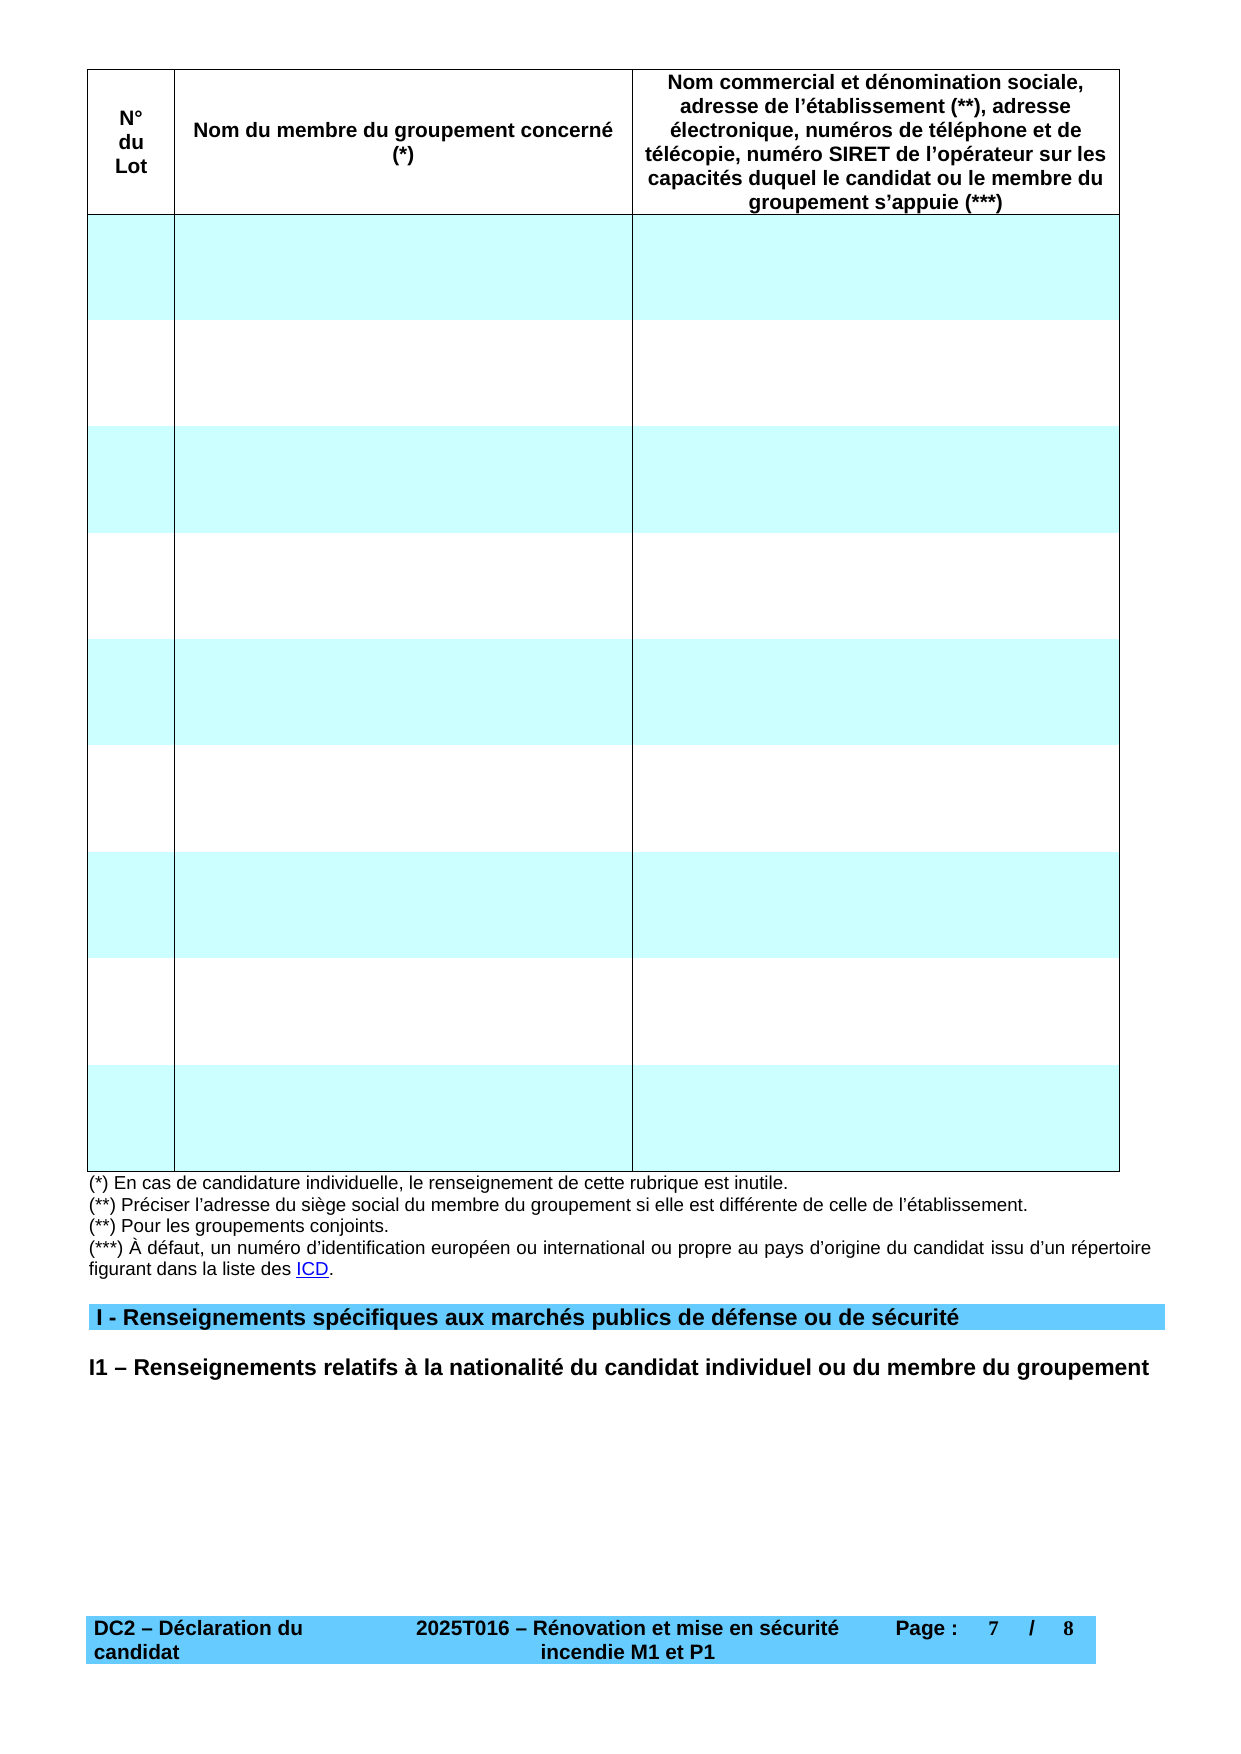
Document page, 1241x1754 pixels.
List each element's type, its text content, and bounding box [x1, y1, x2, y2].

table_cell [633, 1065, 1119, 1171]
table_cell [633, 852, 1119, 958]
table_cell [175, 745, 632, 852]
table_cell [175, 426, 632, 533]
table_cell [633, 426, 1119, 533]
text (***) À défaut, un numéro d’identification européen ou international ou propre au pays d’origine du candidat issu d’un répertoire figurant dans la liste des ICD. [89, 1237, 1152, 1280]
table_header I - Renseignements spécifiques aux marchés publics de défense ou de sécurité [89, 1304, 1165, 1330]
table_cell [175, 639, 632, 745]
table_header N° du Lot [88, 70, 174, 214]
table_cell [633, 320, 1119, 426]
table_cell [88, 320, 174, 426]
table_cell [88, 533, 174, 639]
table_header Nom du membre du groupement concerné (*) [175, 70, 632, 214]
table_cell [175, 852, 632, 958]
table_cell [175, 958, 632, 1064]
table_cell [633, 533, 1119, 639]
table_cell [88, 1065, 174, 1171]
table_cell [88, 852, 174, 958]
text I1 – Renseignements relatifs à la nationalité du candidat individuel ou du membre du groupement [89, 1354, 1152, 1380]
table_cell [88, 745, 174, 852]
table_cell [633, 745, 1119, 852]
table_cell [633, 958, 1119, 1064]
table_cell [633, 639, 1119, 745]
table_cell [88, 426, 174, 533]
table_cell [175, 320, 632, 426]
text (**) Préciser l’adresse du siège social du membre du groupement si elle est différente de celle de l’établissement. [89, 1193, 1152, 1215]
table_cell [88, 639, 174, 745]
text (**) Pour les groupements conjoints. [89, 1215, 1152, 1237]
table_cell [175, 533, 632, 639]
table_cell [175, 1065, 632, 1171]
text (*) En cas de candidature individuelle, le renseignement de cette rubrique est inutile. [89, 1172, 1152, 1193]
table_cell [88, 958, 174, 1064]
table_header Nom commercial et dénomination sociale, adresse de l’établissement (**), adresse électronique, numéros de téléphone et de télécopie, numéro SIRET de l’opérateur sur les capacités duquel le candidat ou le membre du groupement s’appuie (***) [633, 70, 1119, 214]
table_cell [88, 215, 174, 320]
table_cell [175, 215, 632, 320]
table_cell [633, 215, 1119, 320]
